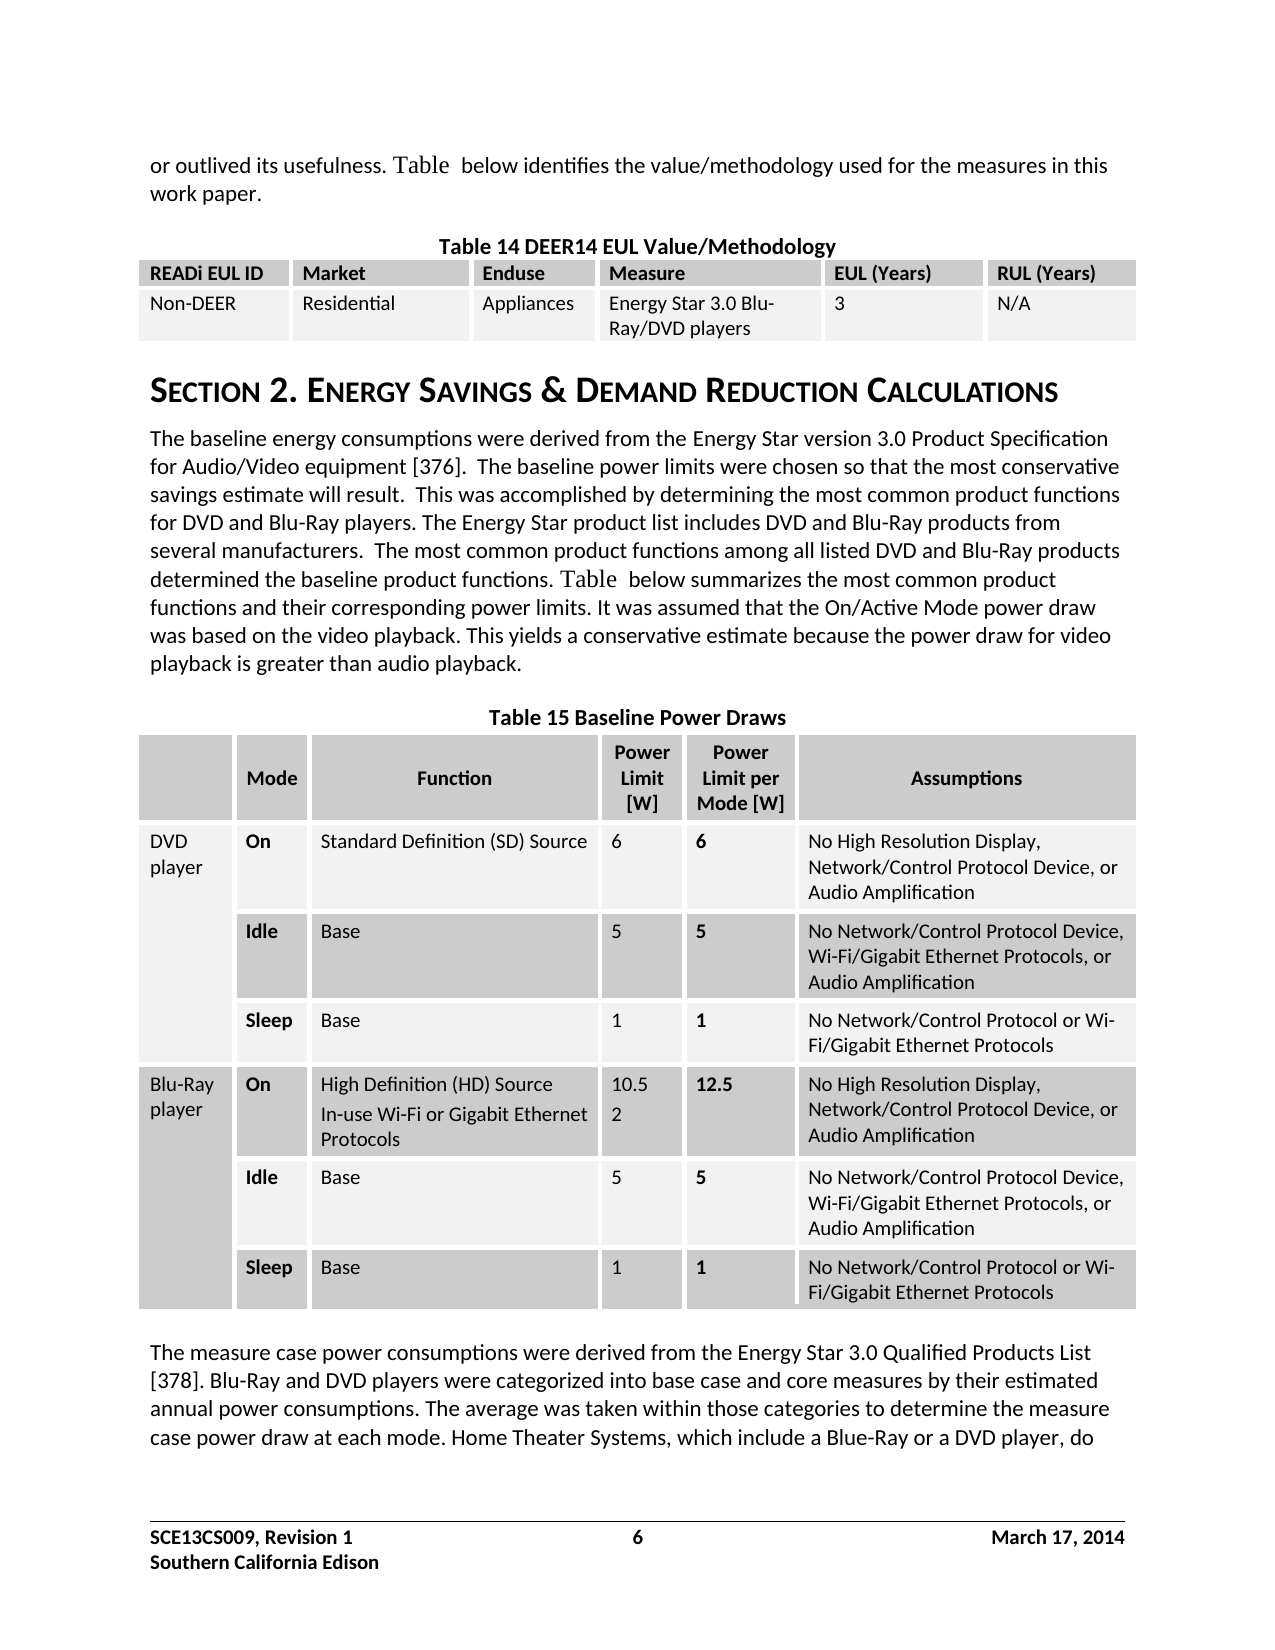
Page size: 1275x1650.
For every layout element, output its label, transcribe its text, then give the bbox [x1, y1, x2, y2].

table_cell On [237, 1067, 307, 1156]
table_header Mode [237, 735, 307, 820]
table_cell Standard Definition (SD) Source [312, 825, 598, 909]
table_cell 5 [687, 1161, 795, 1245]
table_cell Energy Star 3.0 Blu-Ray/DVD players [600, 290, 821, 341]
table_header Enduse [474, 260, 595, 286]
table_header Function [312, 735, 598, 820]
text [150, 1338, 1125, 1451]
table_cell Idle [237, 1161, 307, 1245]
table_cell 1 [602, 1003, 682, 1062]
table_cell No Network/Control Protocol Device, Wi-Fi/Gigabit Ethernet Protocols, or Audio Amplification [799, 1161, 1136, 1245]
table_header READi EUL ID [139, 260, 289, 286]
table_cell Base [312, 1250, 598, 1309]
table_cell 5 [687, 914, 795, 998]
table_header Market [293, 260, 469, 286]
table_cell Blu-Ray player [139, 1067, 232, 1309]
table_cell Sleep [237, 1250, 307, 1309]
text Table 14 DEER14 EUL Value/Methodology [150, 232, 1125, 260]
table_cell 1 [687, 1250, 797, 1309]
table_cell No Network/Control Protocol or Wi-Fi/Gigabit Ethernet Protocols [797, 1250, 1136, 1309]
table_cell On [237, 825, 307, 909]
table_cell 6 [602, 825, 682, 909]
table_cell No High Resolution Display, Network/Control Protocol Device, or Audio Amplification [799, 1067, 1136, 1156]
table_cell Non-DEER [139, 290, 289, 341]
table_cell Base [312, 1161, 598, 1245]
table_header Power Limit per Mode [W] [687, 735, 795, 820]
table_header Measure [600, 260, 821, 286]
table_cell 6 [687, 825, 795, 909]
table_header RUL (Years) [988, 260, 1136, 286]
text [150, 150, 1125, 207]
text The baseline energy consumptions were derived from the Energy Star version 3.0 Product Specification for Audio/Video equipment [376]. The baseline power limits were chosen so that the most conservative savings estimate will result. This was accomplished by determining the most common product functions for DVD and Blu-Ray players. The Energy Star product list includes DVD and Blu-Ray products from several manufacturers. The most common product functions among all listed DVD and Blu-Ray products determined the baseline product functions. Table 15 below summarizes the most common product functions and their corresponding power limits. It was assumed that the On/Active Mode power draw was based on the video playback. This yields a conservative estimate because the power draw for video playback is greater than audio playback. [150, 424, 1125, 678]
table_cell No Network/Control Protocol Device, Wi-Fi/Gigabit Ethernet Protocols, or Audio Amplification [799, 914, 1136, 998]
table_cell Idle [237, 914, 307, 998]
table_cell Base [312, 1003, 598, 1062]
table_cell 1 [602, 1250, 682, 1309]
table_cell No High Resolution Display, Network/Control Protocol Device, or Audio Amplification [799, 825, 1136, 909]
table_cell Sleep [237, 1003, 307, 1062]
text Table 15 Baseline Power Draws [150, 703, 1125, 731]
table_cell 5 [602, 1161, 682, 1245]
table_cell Base [312, 914, 598, 998]
table_cell Appliances [474, 290, 595, 341]
subtitle Section 2. Energy Savings & Demand Reduction Calculations [150, 366, 1125, 412]
table_cell 5 [602, 914, 682, 998]
table_header Assumptions [799, 735, 1136, 820]
table_cell 10.5 2 [602, 1067, 682, 1156]
table_header EUL (Years) [825, 260, 983, 286]
table_cell 3 [825, 290, 983, 341]
table_cell 12.5 [687, 1067, 795, 1156]
table_cell No Network/Control Protocol or Wi-Fi/Gigabit Ethernet Protocols [799, 1003, 1136, 1062]
table_cell High Definition (HD) Source In-use Wi-Fi or Gigabit Ethernet Protocols [312, 1067, 598, 1156]
table_cell DVD player [139, 825, 232, 1062]
table_cell 1 [687, 1003, 795, 1062]
table_cell Residential [293, 290, 469, 341]
table_cell N/A [988, 290, 1136, 341]
table_header Power Limit [W] [602, 735, 682, 820]
table_header [139, 735, 232, 820]
